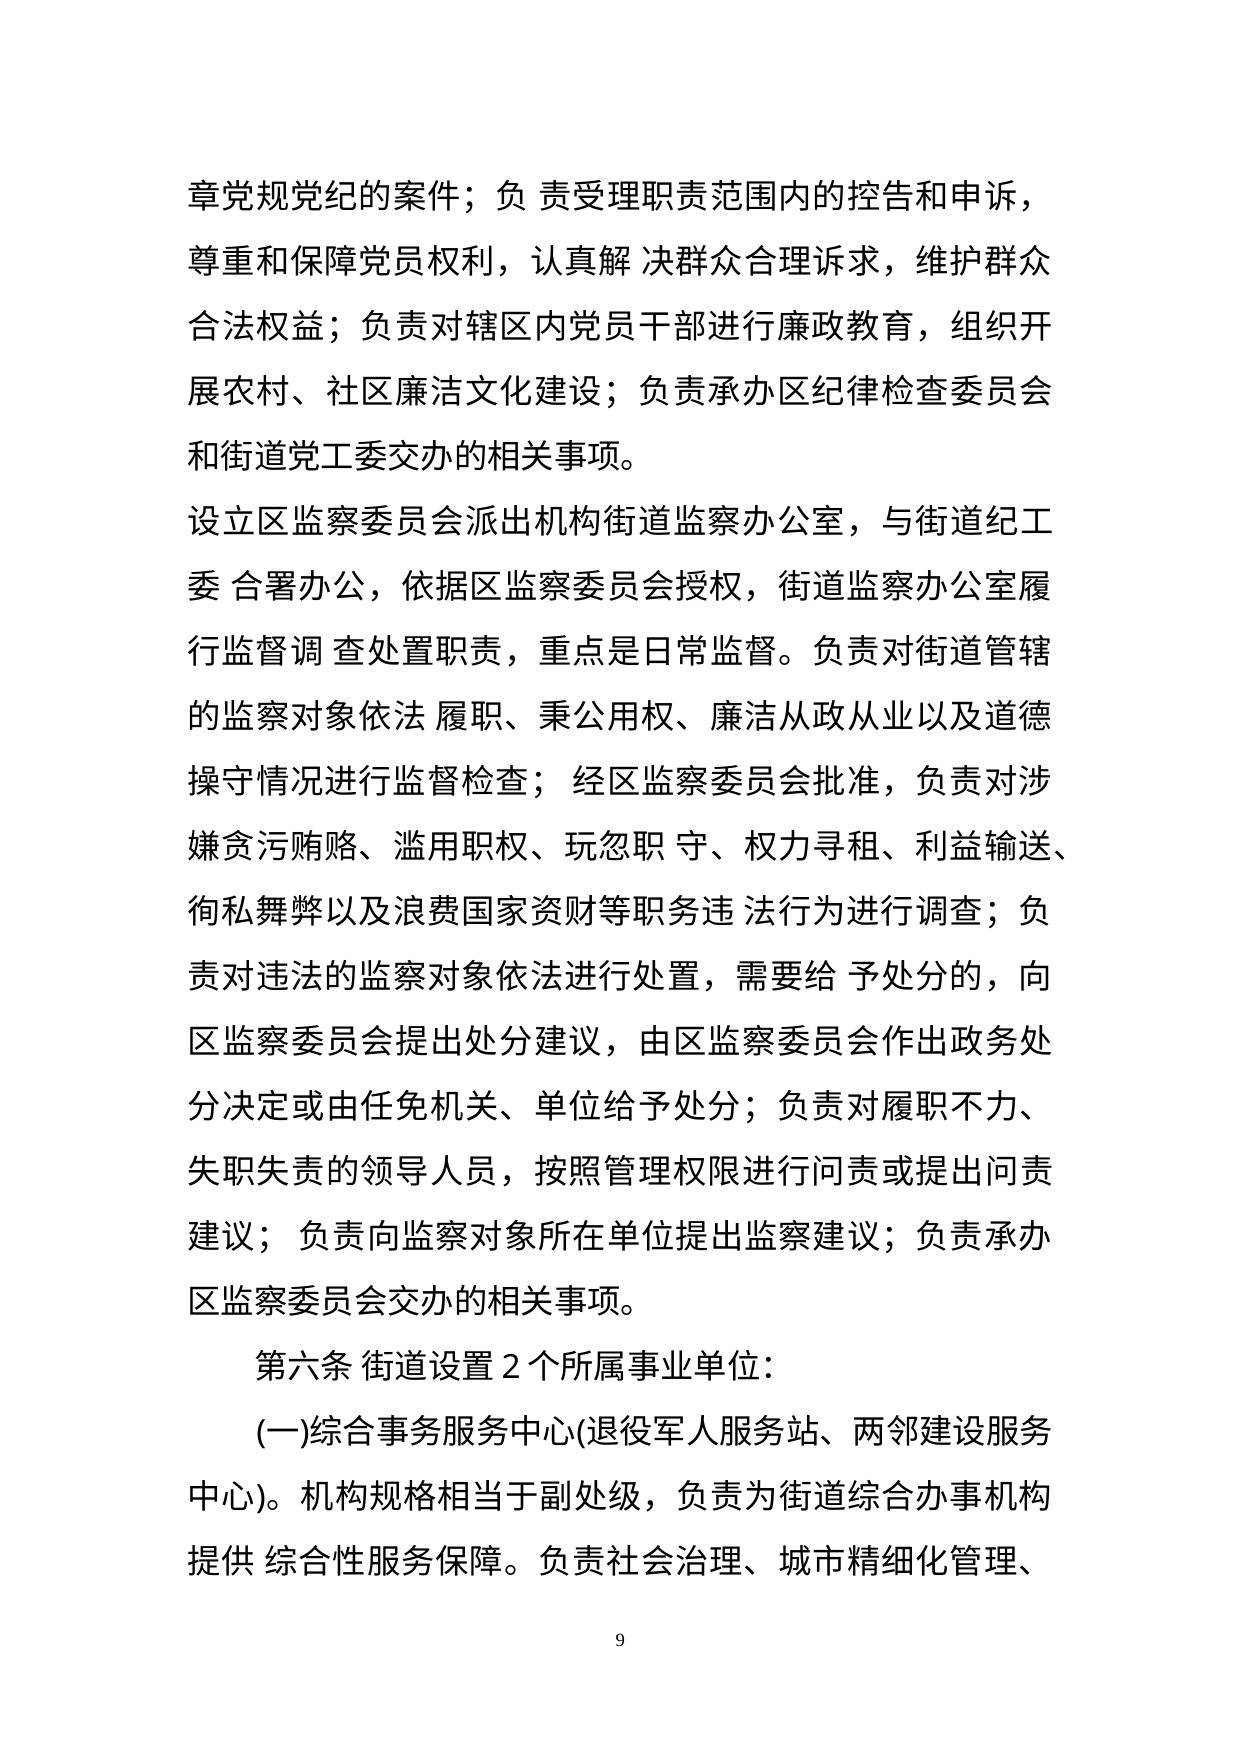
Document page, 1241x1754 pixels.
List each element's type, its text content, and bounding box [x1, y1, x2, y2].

text 第六条 街道设置2个所属事业单位： [187, 1332, 1053, 1397]
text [187, 1397, 1053, 1592]
text 设立区监察委员会派出机构街道监察办公室，与街道纪工委 合署办公，依据区监察委员会授权，街道监察办公室履行监督调 查处置职责，重点是日常监督。负责对街道管辖的监察对象依法 履职、秉公用权、廉洁从政从业以及道德操守情况进行监督检查； 经区监察委员会批准，负责对涉嫌贪污贿赂、滥用职权、玩忽职 守、权力寻租、利益输送、徇私舞弊以及浪费国家资财等职务违 法行为进行调查；负责对违法的监察对象依法进行处置，需要给 予处分的，向区监察委员会提出处分建议，由区监察委员会作出政务处分决定或由任免机关、单位给予处分；负责对履职不力、失职失责的领导人员，按照管理权限进行问责或提出问责建议； 负责向监察对象所在单位提出监察建议；负责承办区监察委员会交办的相关事项。 [187, 487, 1053, 1332]
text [187, 162, 1053, 487]
